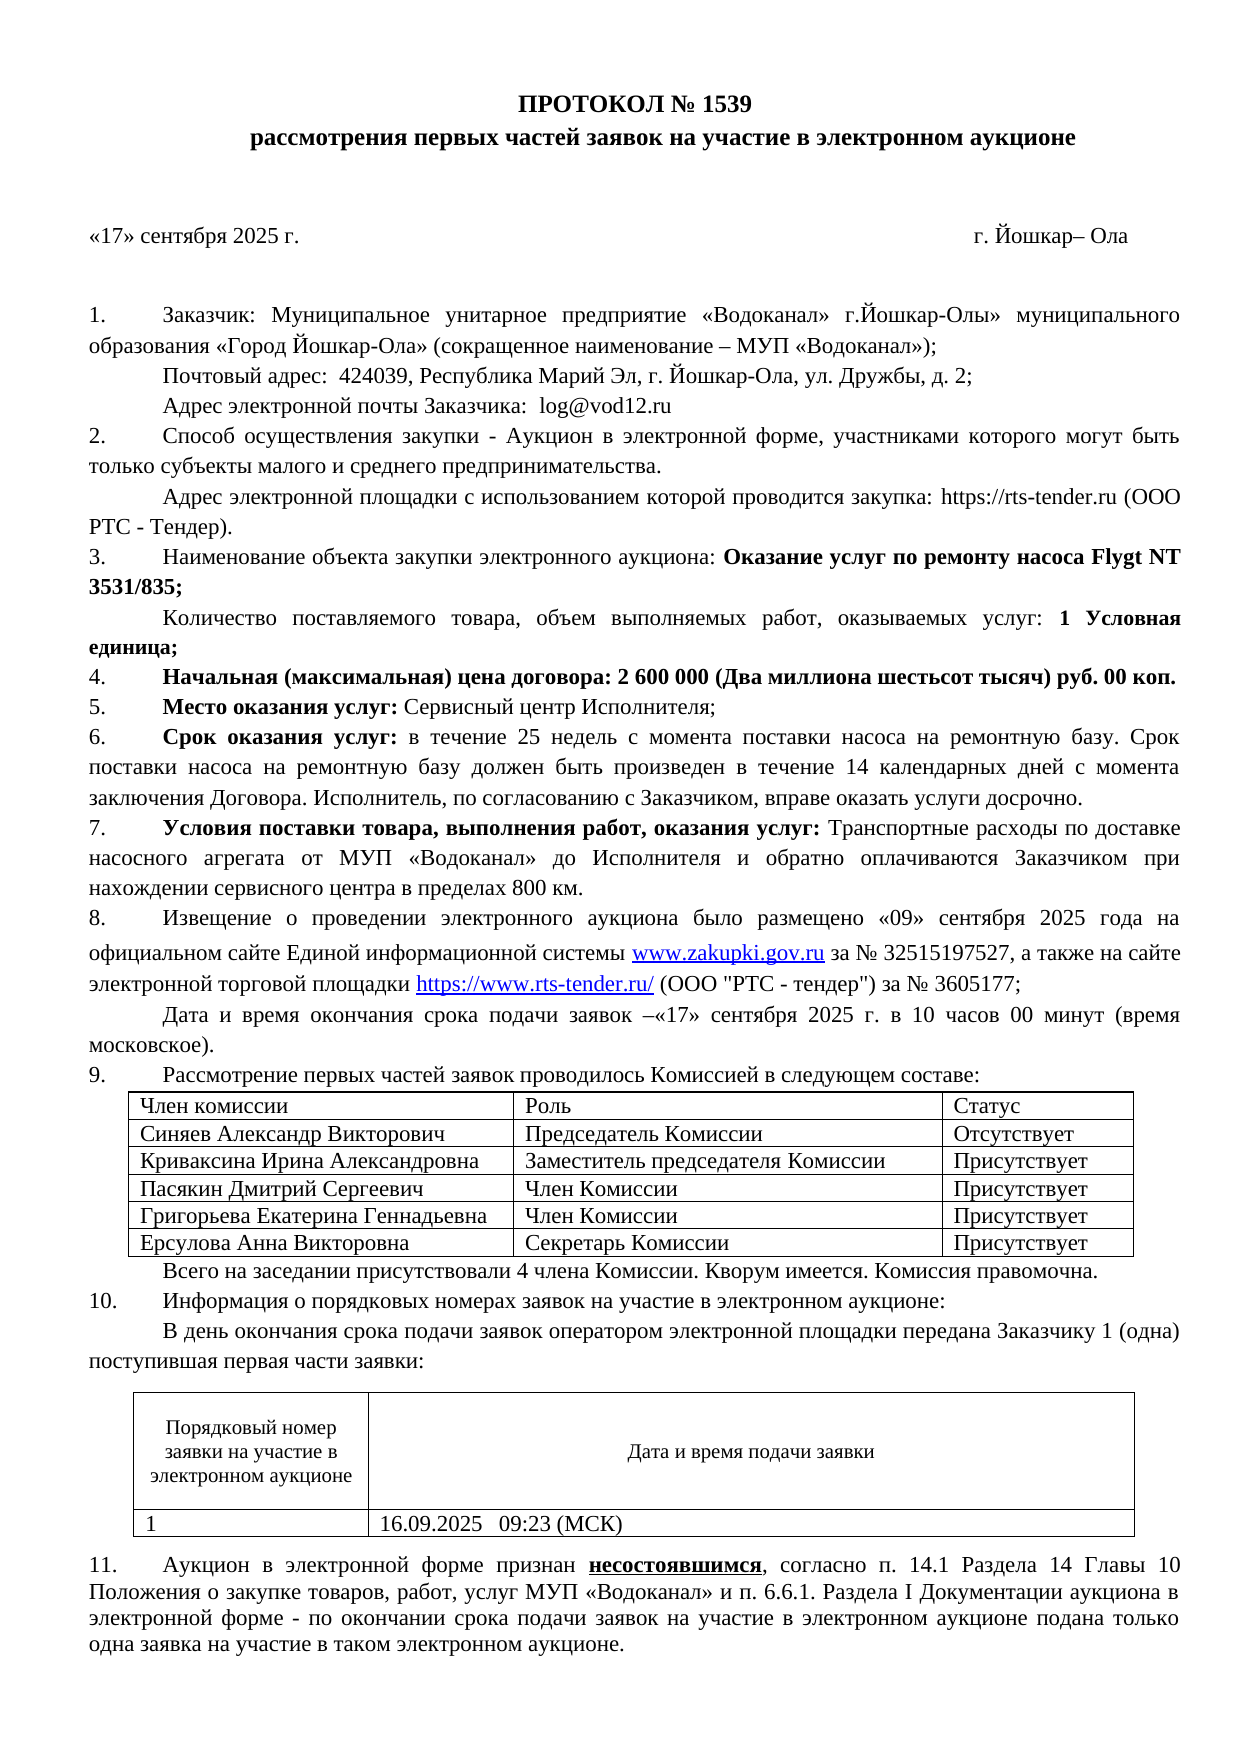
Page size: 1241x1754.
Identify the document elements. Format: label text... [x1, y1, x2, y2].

table_cell Ерсулова Анна Викторовна [129, 1229, 513, 1256]
table_cell Григорьева Екатерина Геннадьевна [129, 1202, 513, 1228]
list Срок оказания услуг: в течение 25 недель с момента поставки насоса на ремонтную базу. Срок поставки насоса на ремонтную базу должен быть произведен в течение 14 календарных дней с момента заключения Договора. Исполнитель, по согласованию с Заказчиком, вправе оказать услуги досрочно. [89, 723, 1181, 810]
list Заказчик: Муниципальное унитарное предприятие «Водоканал» г.Йошкар-Олы» муниципального образования «Город Йошкар-Ола» (сокращенное наименование – МУП «Водоканал»); [89, 302, 1181, 358]
text ПРОТОКОЛ № 1539 [89, 89, 1181, 117]
list Условия поставки товара, выполнения работ, оказания услуг: Транспортные расходы по доставке насосного агрегата от МУП «Водоканал» до Исполнителя и обратно оплачиваются Заказчиком при нахождении сервисного центра в пределах 800 км. [89, 814, 1181, 901]
table_header Статус [943, 1093, 1133, 1119]
list Наименование объекта закупки электронного аукциона: Оказание услуг по ремонту насоса Flygt NT 3531/835; [89, 543, 1181, 600]
table_cell Член Комиссии [514, 1202, 942, 1228]
text В день окончания срока подачи заявок оператором электронной площадки передана Заказчику 1 (одна) поступившая первая части заявки: [89, 1317, 1181, 1374]
list Дата и время окончания срока подачи заявок –«17» сентября 2025 г. в 10 часов 00 минут (время московское). [89, 1001, 1181, 1057]
text Количество поставляемого товара, объем выполняемых работ, оказываемых услуг: 1 Условная единица; [89, 604, 1181, 659]
table_cell Секретарь Комиссии [514, 1229, 942, 1256]
list Начальная (максимальная) цена договора: 2 600 000 (Два миллиона шестьсот тысяч) руб. 00 коп. [89, 663, 1181, 689]
table_header Роль [514, 1093, 942, 1119]
text Адрес электронной площадки с использованием которой проводится закупка: https://rts-tender.ru (ООО РТС - Тендер). [89, 483, 1181, 539]
text 10. Информация о порядковых номерах заявок на участие в электронном аукционе: [89, 1287, 1181, 1313]
table_header Дата и время подачи заявки [369, 1393, 1134, 1508]
table_cell Присутствует [943, 1175, 1133, 1201]
table_cell Присутствует [943, 1202, 1133, 1228]
table_cell Председатель Комиссии [514, 1120, 942, 1146]
list Извещение о проведении электронного аукциона было размещено «09» сентября 2025 года на официальном сайте Единой информационной системы www.zakupki.gov.ru за № 32515197527, а также на сайте электронной торговой площадки https://www.rts-tender.ru/ (ООО "РТС - тендер") за № 3605177; [89, 904, 1181, 997]
table_cell 09:23 (МСК) [551, 1510, 1134, 1536]
text 11. Аукцион в электронной форме признан несостоявшимся, согласно п. 14.1 Раздела 14 Главы 10 Положения о закупке товаров, работ, услуг МУП «Водоканал» и п. 6.6.1. Раздела I Документации аукциона в электронной форме - по окончании срока подачи заявок на участие в электронном аукционе подана только одна заявка на участие в таком электронном аукционе. [89, 1551, 1181, 1657]
table_cell Синяев Александр Викторович [129, 1120, 513, 1146]
table_header Порядковый номер заявки на участие в электронном аукционе [134, 1393, 368, 1508]
table_cell 1 [134, 1510, 368, 1536]
table_cell Присутствует [943, 1147, 1133, 1173]
text Почтовый адрес: 424039, Республика Марий Эл, г. Йошкар-Ола, ул. Дружбы, д. 2; [89, 362, 1181, 388]
table_cell Заместитель председателя Комиссии [514, 1147, 942, 1173]
text «17» сентября 2025 г. г. Йошкар– Ола [89, 222, 1181, 249]
list Место оказания услуг: Сервисный центр Исполнителя; [89, 693, 1181, 719]
table_cell Присутствует [943, 1229, 1133, 1256]
table_header Член комиссии [129, 1093, 513, 1119]
table_cell Пасякин Дмитрий Сергеевич [129, 1175, 513, 1201]
text Адрес электронной почты Заказчика: log@vod12.ru [89, 392, 1181, 418]
list Рассмотрение первых частей заявок проводилось Комиссией в следующем составе: [89, 1061, 1181, 1087]
text рассмотрения первых частей заявок на участие в электронном аукционе [89, 122, 1181, 150]
table_cell Отсутствует [943, 1120, 1133, 1146]
table_cell 09:23 (МСК) [369, 1510, 487, 1536]
table_cell Член Комиссии [514, 1175, 942, 1201]
list Способ осуществления закупки - Аукцион в электронной форме, участниками которого могут быть только субъекты малого и среднего предпринимательства. [89, 422, 1181, 479]
text Всего на заседании присутствовали 4 члена Комиссии. Кворум имеется. Комиссия правомочна. [89, 1257, 1181, 1283]
table_cell Криваксина Ирина Александровна [129, 1147, 513, 1173]
